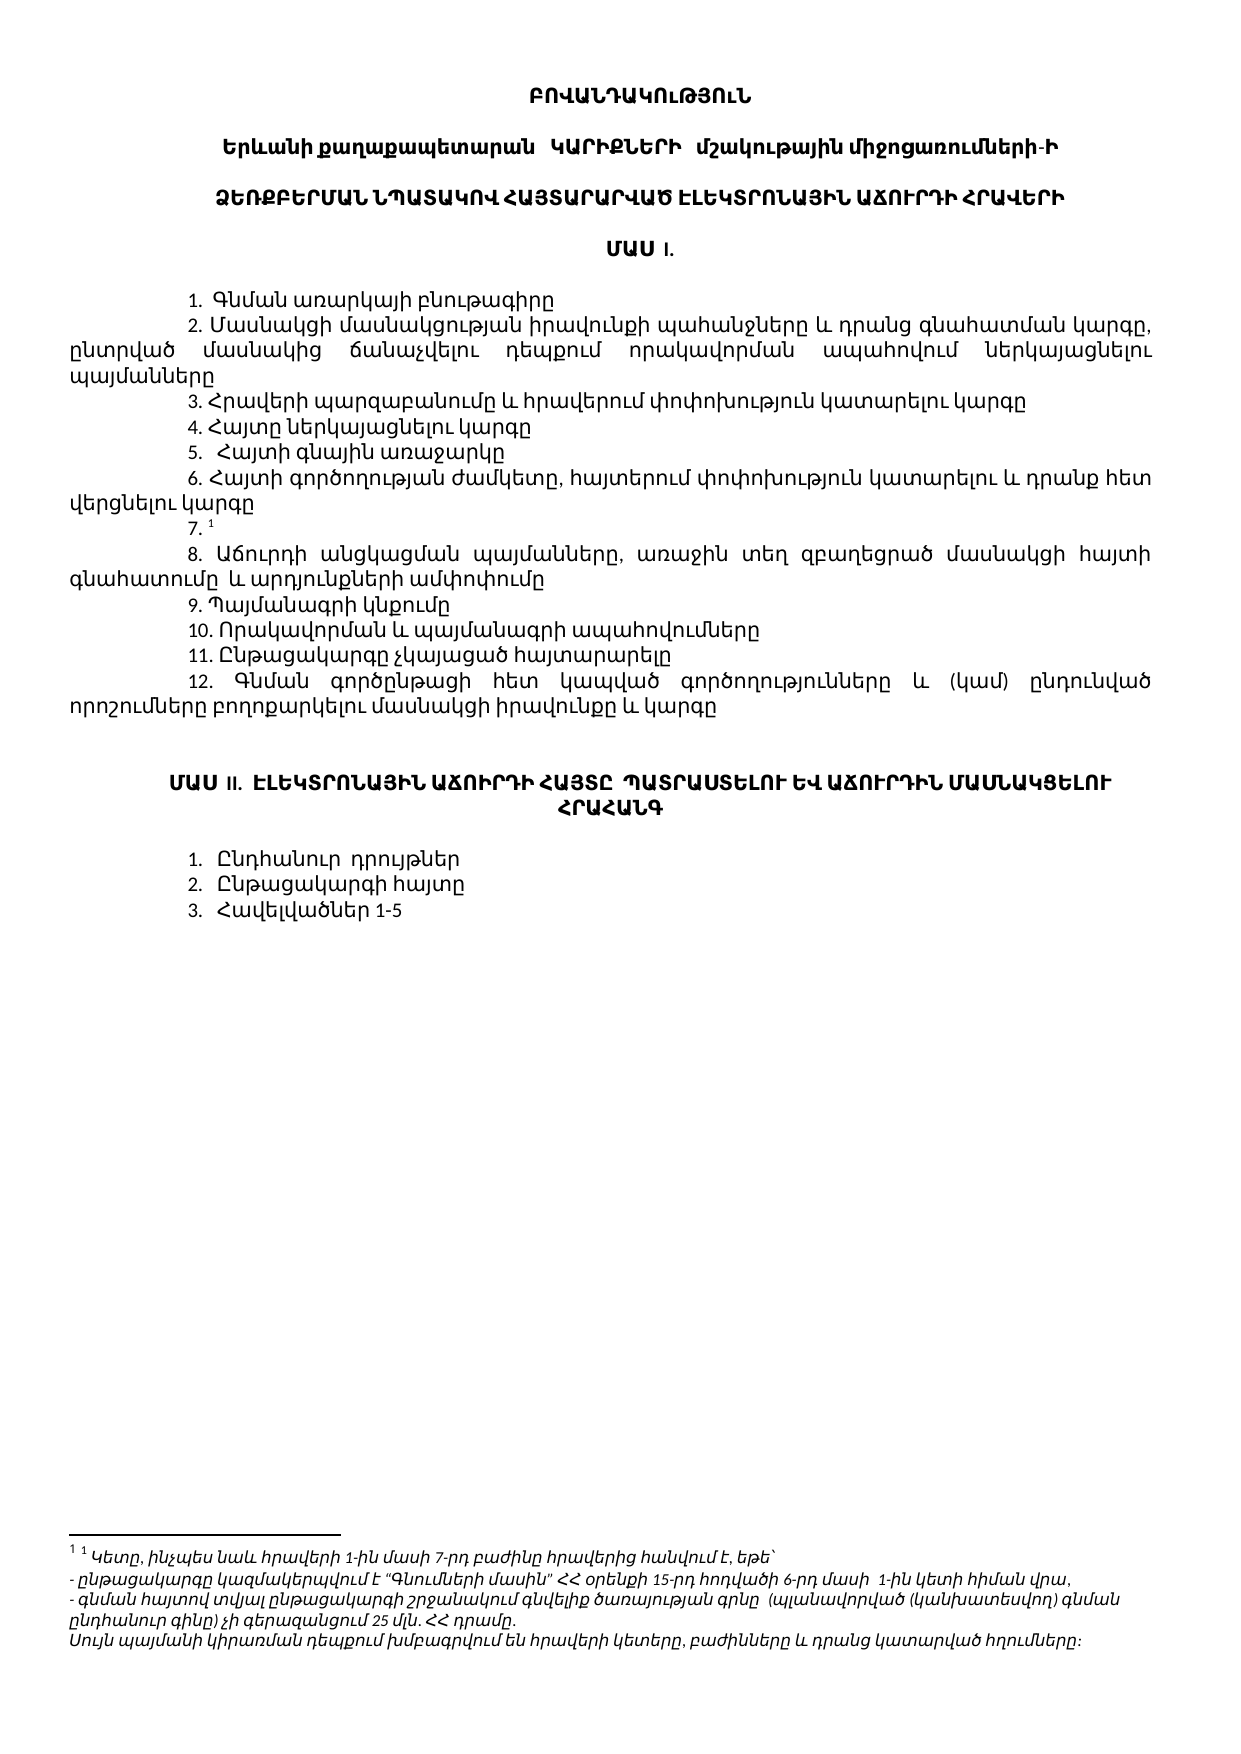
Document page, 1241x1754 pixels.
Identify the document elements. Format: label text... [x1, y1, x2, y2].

text ՁԵՌՔԲԵՐՄԱՆ ՆՊԱՏԱԿՈՎ ՀԱՅՏԱՐԱՐՎԱԾ ԷԼԵԿՏՐՈՆԱՅԻՆ ԱՃՈՒՐԴԻ ՀՐԱՎԵՐԻ [69, 185, 1152, 211]
text 8. Աճուրդի անցկացման պայմանները, առաջին տեղ զբաղեցրած մասնակցի հայտի գնահատումը և արդյունքների ամփոփումը [69, 541, 1152, 592]
text ՄԱՍ II. ԷԼԵԿՏՐՈՆԱՅԻՆ ԱՃՈԻՐԴԻ ՀԱՅՏԸ ՊԱՏՐԱՍՏԵԼՈՒ ԵՎ ԱՃՈՒՐԴԻՆ ՄԱՍՆԱԿՑԵԼՈՒ ՀՐԱՀԱՆԳ [69, 770, 1152, 821]
text 5. Հայտի գնային առաջարկը [69, 439, 1152, 465]
text 11. Ընթացակարգը չկայացած հայտարարելը [69, 643, 1152, 668]
text 10. Որակավորման և պայմանագրի ապահովումները [69, 617, 1152, 643]
text 9. Պայմանագրի կնքումը [69, 592, 1152, 617]
text 4. Հայտը ներկայացնելու կարգը [69, 414, 1152, 439]
text 2. Ընթացակարգի հայտը [69, 871, 1152, 897]
text 12. Գնման գործընթացի հետ կապված գործողությունները և (կամ) ընդունված որոշումները բողոքարկելու մասնակցի իրավունքը և կարգը [69, 668, 1152, 719]
text ՄԱՍ I. [69, 236, 1152, 261]
text ԲՈՎԱՆԴԱԿՈւԹՅՈւՆ [69, 83, 1152, 109]
text 3. Հավելվածներ 1-5 [69, 897, 1152, 922]
text 6. Հայտի գործողության ժամկետը, հայտերում փոփոխություն կատարելու և դրանք հետ վերցնելու կարգը [69, 465, 1152, 516]
text 7. [69, 516, 1152, 541]
text 1. Ընդհանուր դրույթներ [69, 846, 1152, 871]
text Երևանի քաղաքապետարան ԿԱՐԻՔՆԵՐԻ մշակութային միջոցառումների-Ի [69, 134, 1152, 160]
text 3. Հրավերի պարզաբանումը և հրավերում փոփոխություն կատարելու կարգը [69, 388, 1152, 414]
text 2. Մասնակցի մասնակցության իրավունքի պահանջները և դրանց գնահատման կարգը, ընտրված մասնակից ճանաչվելու դեպքում որակավորման ապահովում ներկայացնելու պայմանները [69, 312, 1152, 388]
text 1. Գնման առարկայի բնութագիրը [69, 287, 1152, 312]
